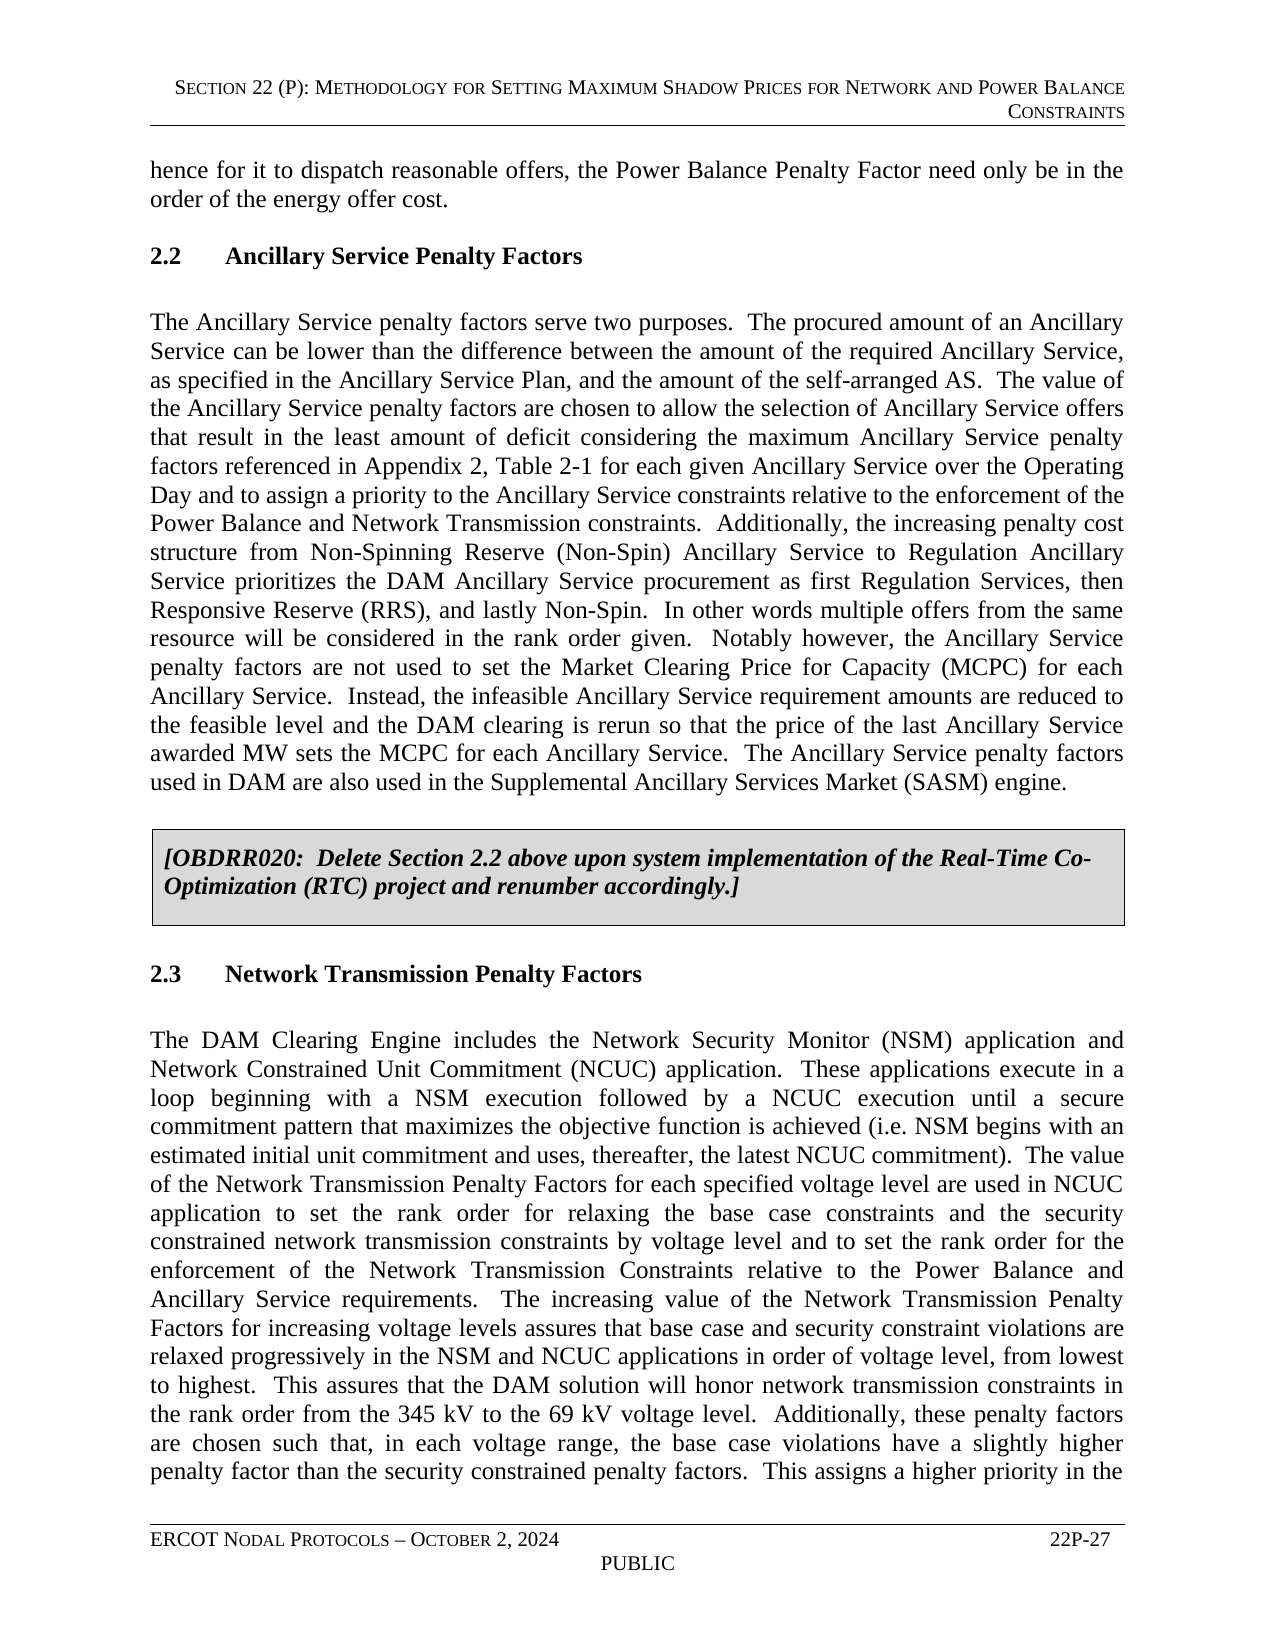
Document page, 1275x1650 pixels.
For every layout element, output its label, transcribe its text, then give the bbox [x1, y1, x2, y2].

text 2.2 Ancillary Service Penalty Factors [150, 241, 1125, 270]
text The Ancillary Service penalty factors serve two purposes. The procured amount of an Ancillary Service can be lower than the difference between the amount of the required Ancillary Service, as specified in the Ancillary Service Plan, and the amount of the self-arranged AS. The value of the Ancillary Service penalty factors are chosen to allow the selection of Ancillary Service offers that result in the least amount of deficit considering the maximum Ancillary Service penalty factors referenced in Appendix 2, Table 2-1 for each given Ancillary Service over the Operating Day and to assign a priority to the Ancillary Service constraints relative to the enforcement of the Power Balance and Network Transmission constraints. Additionally, the increasing penalty cost structure from Non-Spinning Reserve (Non-Spin) Ancillary Service to Regulation Ancillary Service prioritizes the DAM Ancillary Service procurement as first Regulation Services, then Responsive Reserve (RRS), and lastly Non-Spin. In other words multiple offers from the same resource will be considered in the rank order given. Notably however, the Ancillary Service penalty factors are not used to set the Market Clearing Price for Capacity (MCPC) for each Ancillary Service. Instead, the infeasible Ancillary Service requirement amounts are reduced to the feasible level and the DAM clearing is rerun so that the price of the last Ancillary Service awarded MW sets the MCPC for each Ancillary Service. The Ancillary Service penalty factors used in DAM are also used in the Supplemental Ancillary Services Market (SASM) engine. [150, 307, 1125, 796]
table_header [OBDRR020: Delete Section 2.2 above upon system implementation of the Real-Time Co-Optimization (RTC) project and renumber accordingly.] [153, 830, 1124, 925]
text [150, 155, 1125, 212]
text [150, 1025, 1125, 1485]
text 2.3 Network Transmission Penalty Factors [150, 959, 1125, 988]
